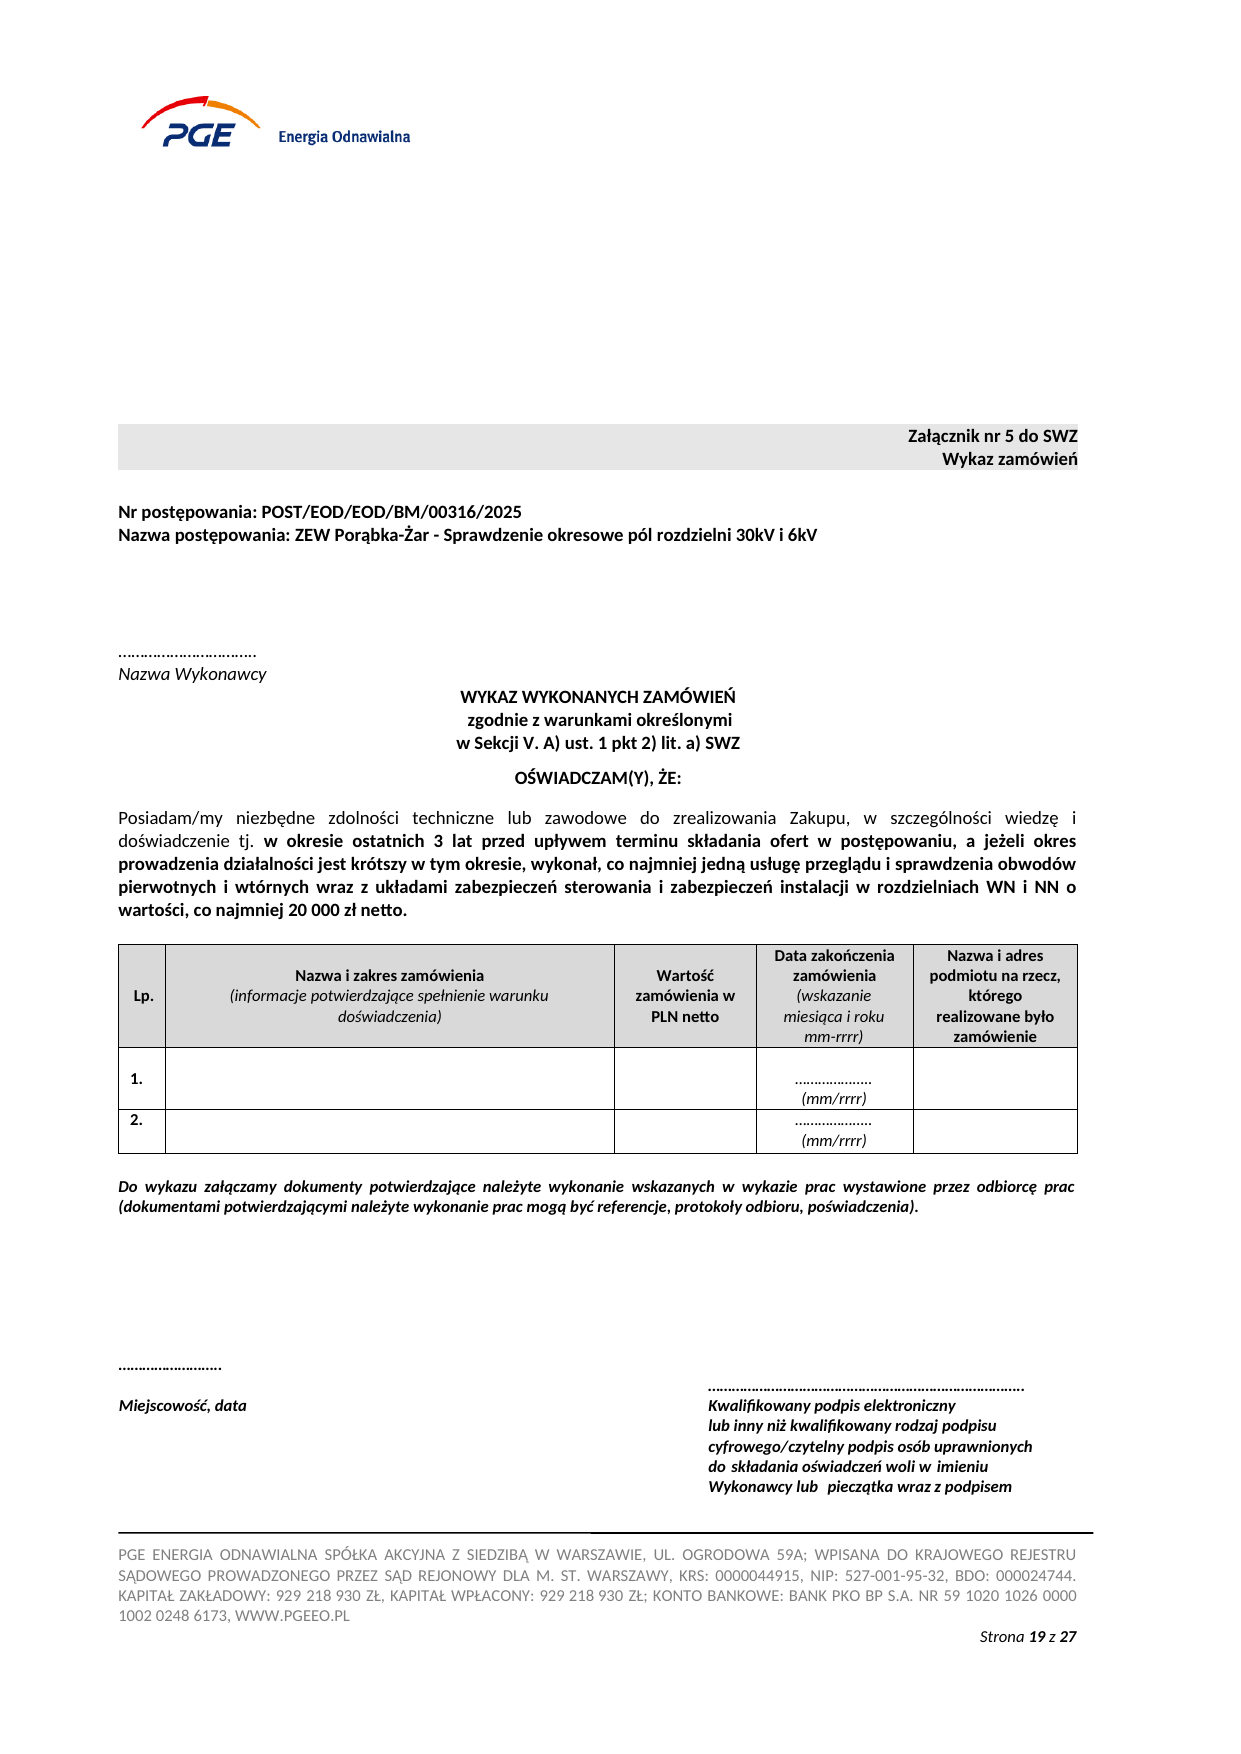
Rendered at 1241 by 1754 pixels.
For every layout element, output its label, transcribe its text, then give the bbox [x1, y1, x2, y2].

text Załącznik nr 5 do SWZ [118, 424, 1078, 447]
table_cell [914, 1048, 1077, 1109]
table_header Data zakończenia zamówienia (wskazanie miesiąca i roku mm-rrrr) [757, 945, 913, 1047]
table_cell 1. [119, 1048, 165, 1109]
text WYKAZ WYKONANYCH ZAMÓWIEŃ [118, 685, 1078, 708]
table_cell [615, 1110, 756, 1152]
picture [118, 73, 432, 174]
table_header Wartość zamówienia w PLN netto [615, 945, 756, 1047]
text Posiadam/my niezbędne zdolności techniczne lub zawodowe do zrealizowania Zakupu, w szczególności wiedzę i doświadczenie tj. w okresie ostatnich 3 lat przed upływem terminu składania ofert w postępowaniu, a jeżeli okres prowadzenia działalności jest krótszy w tym okresie, wykonał, co najmniej jedną usługę przeglądu i sprawdzenia obwodów pierwotnych i wtórnych wraz z układami zabezpieczeń sterowania i zabezpieczeń instalacji w rozdzielniach WN i NN o wartości, co najmniej 20 000 zł netto. [118, 807, 1078, 921]
table_cell [914, 1110, 1077, 1152]
text …………………….. …………………………………………………………………….. [119, 1354, 1078, 1395]
text ………………………….. [118, 639, 1078, 662]
text Nr postępowania: POST/EOD/EOD/BM/00316/2025 [118, 498, 1078, 523]
table_cell [166, 1110, 614, 1152]
text w Sekcji V. A) ust. 1 pkt 2) lit. a) SWZ [118, 731, 1078, 754]
text Miejscowość, data Kwalifikowany podpis elektroniczny lub inny niż kwalifikowany rodzaj podpisu cyfrowego/czytelny podpis osób uprawnionych do składania oświadczeń woli w imieniu Wykonawcy lub pieczątka wraz z podpisem [119, 1395, 1078, 1497]
text zgodnie z warunkami określonymi [118, 708, 1078, 731]
text Wykaz zamówień [118, 447, 1078, 470]
table_cell 2. [119, 1110, 165, 1152]
table_header Lp. [119, 945, 165, 1047]
text OŚWIADCZAM(Y), ŻE: [118, 767, 1078, 789]
text Nazwa postępowania: ZEW Porąbka-Żar - Sprawdzenie okresowe pól rozdzielni 30kV i 6kV [118, 523, 1078, 546]
table_cell [615, 1048, 756, 1109]
table_header Nazwa i adres podmiotu na rzecz, którego realizowane było zamówienie [914, 945, 1077, 1047]
text Do wykazu załączamy dokumenty potwierdzające należyte wykonanie wskazanych w wykazie prac wystawione przez odbiorcę prac (dokumentami potwierdzającymi należyte wykonanie prac mogą być referencje, protokoły odbioru, poświadczenia). [118, 1176, 1078, 1217]
table_cell [166, 1048, 614, 1109]
table_header Nazwa i zakres zamówienia (informacje potwierdzające spełnienie warunku doświadczenia) [166, 945, 614, 1047]
text Nazwa Wykonawcy [118, 662, 1078, 685]
table_cell ……………….. (mm/rrrr) [757, 1110, 913, 1152]
table_cell ……………….. (mm/rrrr) [757, 1048, 913, 1109]
